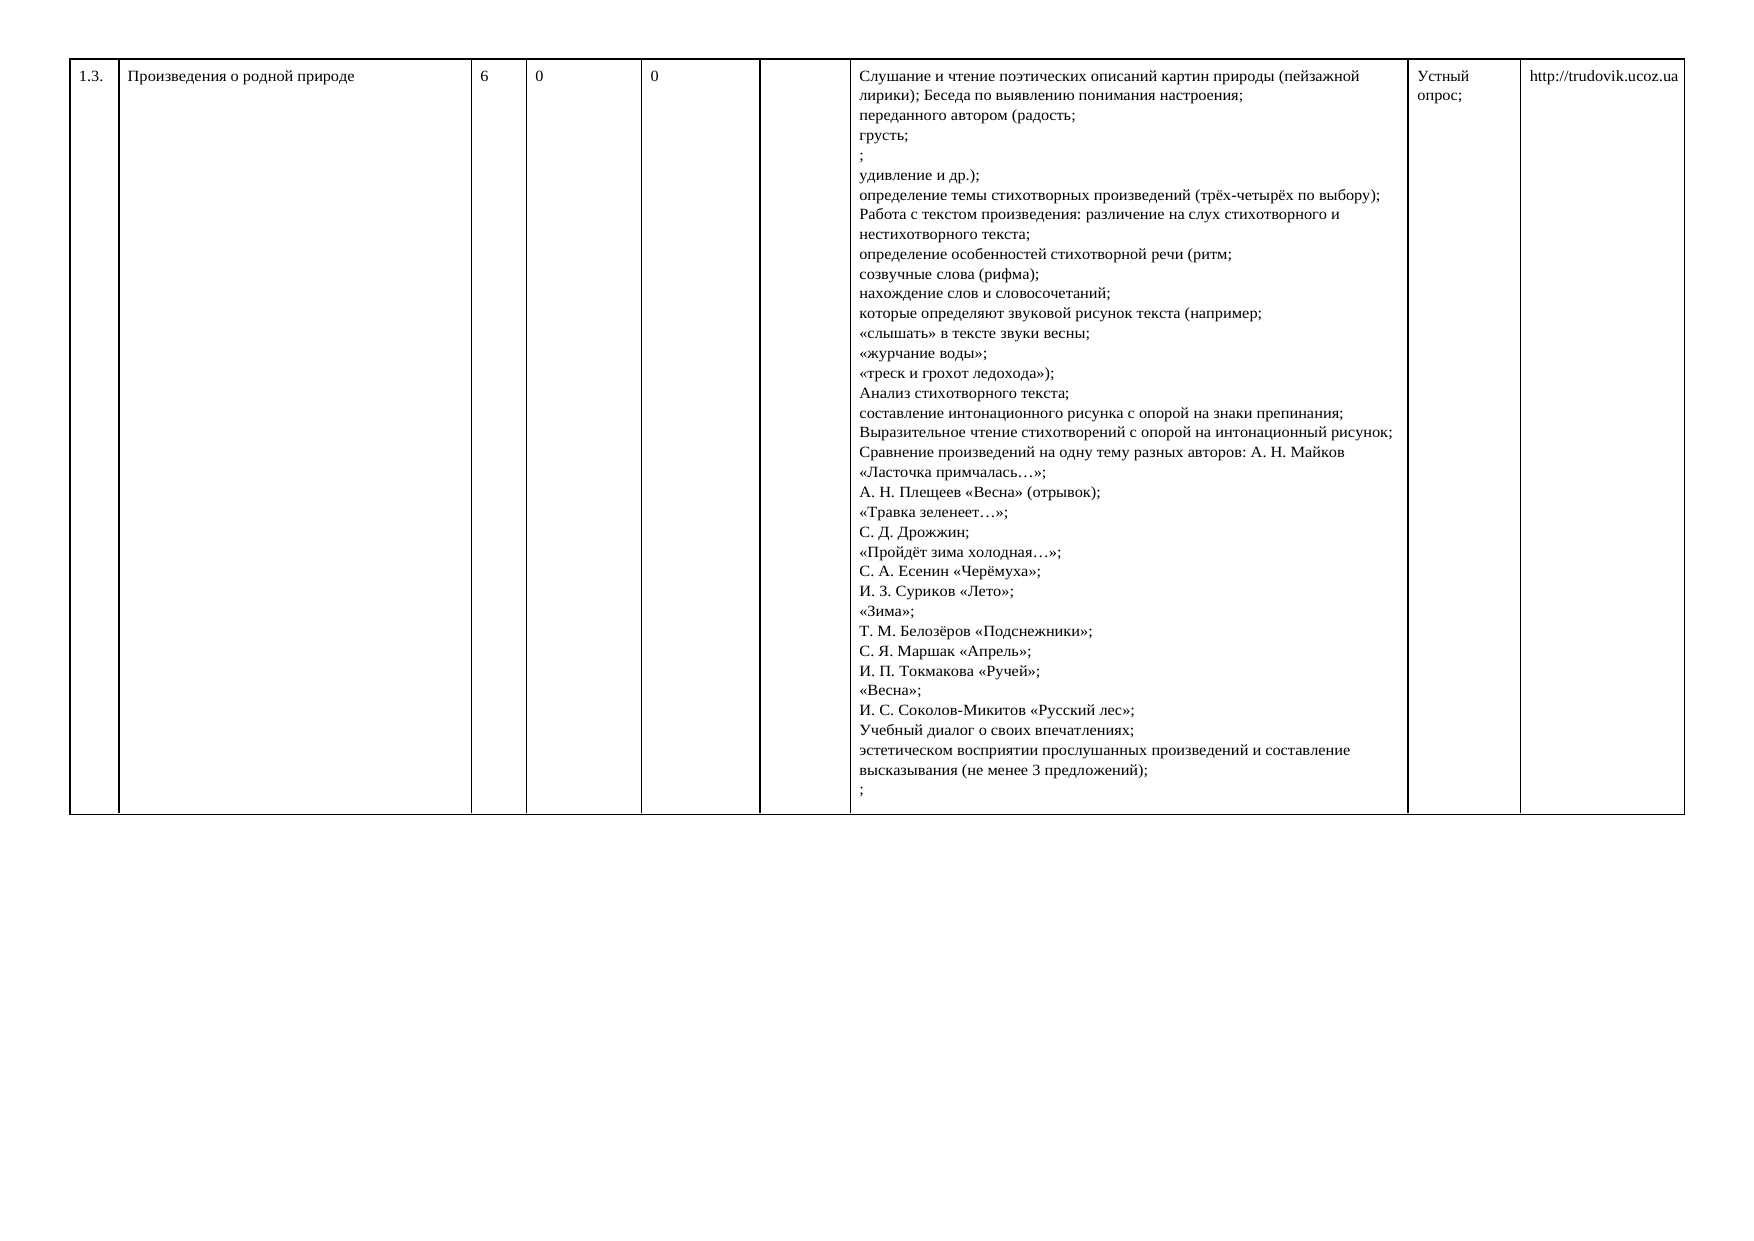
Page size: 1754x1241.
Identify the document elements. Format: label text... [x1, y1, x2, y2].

table_cell Устный опрос; [1409, 60, 1520, 813]
table_cell 0 [642, 60, 759, 813]
table_cell Произведения о родной природе [120, 60, 471, 813]
table_cell Слушание и чтение поэтических описаний картин природы (пейзажной лирики); Беседа по выявлению понимания настроения; переданного автором (радость; грусть; ; удивление и др.); определение темы стихотворных произведений (трёх-четырёх по выбору); Работа с текстом произведения: различение на слух стихотворного и нестихотворного текста; определение особенностей стихотворной речи (ритм; созвучные слова (рифма); нахождение слов и словосочетаний; которые определяют звуковой рисунок текста (например; «слышать» в тексте звуки весны; «журчание воды»; «треск и грохот ледохода»); Анализ стихотворного текста; составление интонационного рисунка с опорой на знаки препинания; Выразительное чтение стихотворений с опорой на интонационный рисунок; Сравнение произведений на одну тему разных авторов: А. Н. Майков «Ласточка примчалась…»; А. Н. Плещеев «Весна» (отрывок); «Травка зеленеет…»; С. Д. Дрожжин; «Пройдёт зима холодная…»; С. А. Есенин «Черёмуха»; И. З. Суриков «Лето»; «Зима»; Т. М. Белозёров «Подснежники»; С. Я. Маршак «Апрель»; И. П. Токмакова «Ручей»; «Весна»; И. С. Соколов-Микитов «Русский лес»; Учебный диалог о своих впечатлениях; эстетическом восприятии прослушанных произведений и составление высказывания (не менее 3 предложений); ; [851, 60, 1407, 813]
table_cell 1.3. [71, 60, 118, 813]
table_cell [761, 60, 850, 813]
table_cell http://trudovik.ucoz.ua [1521, 60, 1684, 813]
table_cell 6 [472, 60, 526, 813]
table_cell 0 [527, 60, 641, 813]
